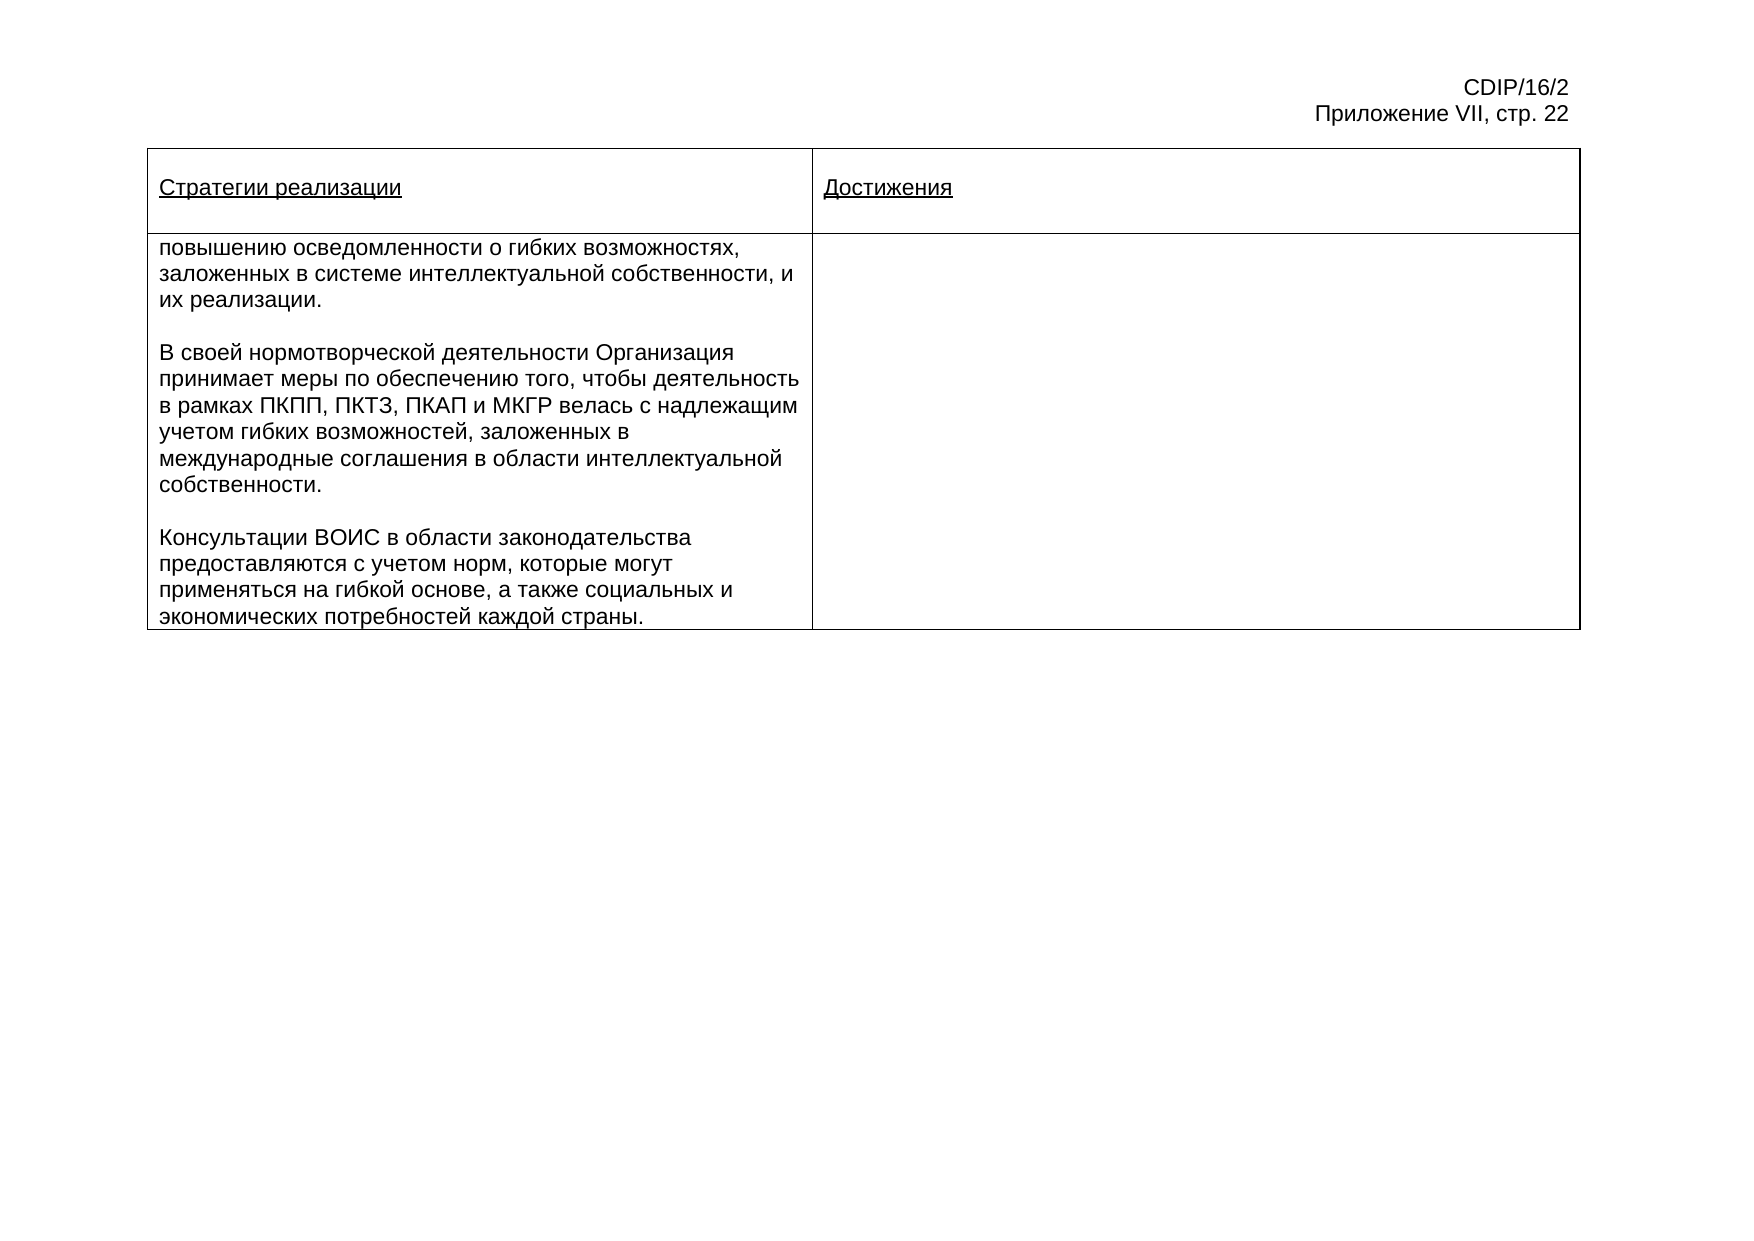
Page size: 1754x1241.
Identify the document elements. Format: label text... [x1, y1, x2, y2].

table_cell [148, 234, 812, 629]
table_header Стратегии реализации [148, 149, 812, 233]
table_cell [813, 234, 1579, 629]
table_header Достижения [813, 149, 1579, 233]
